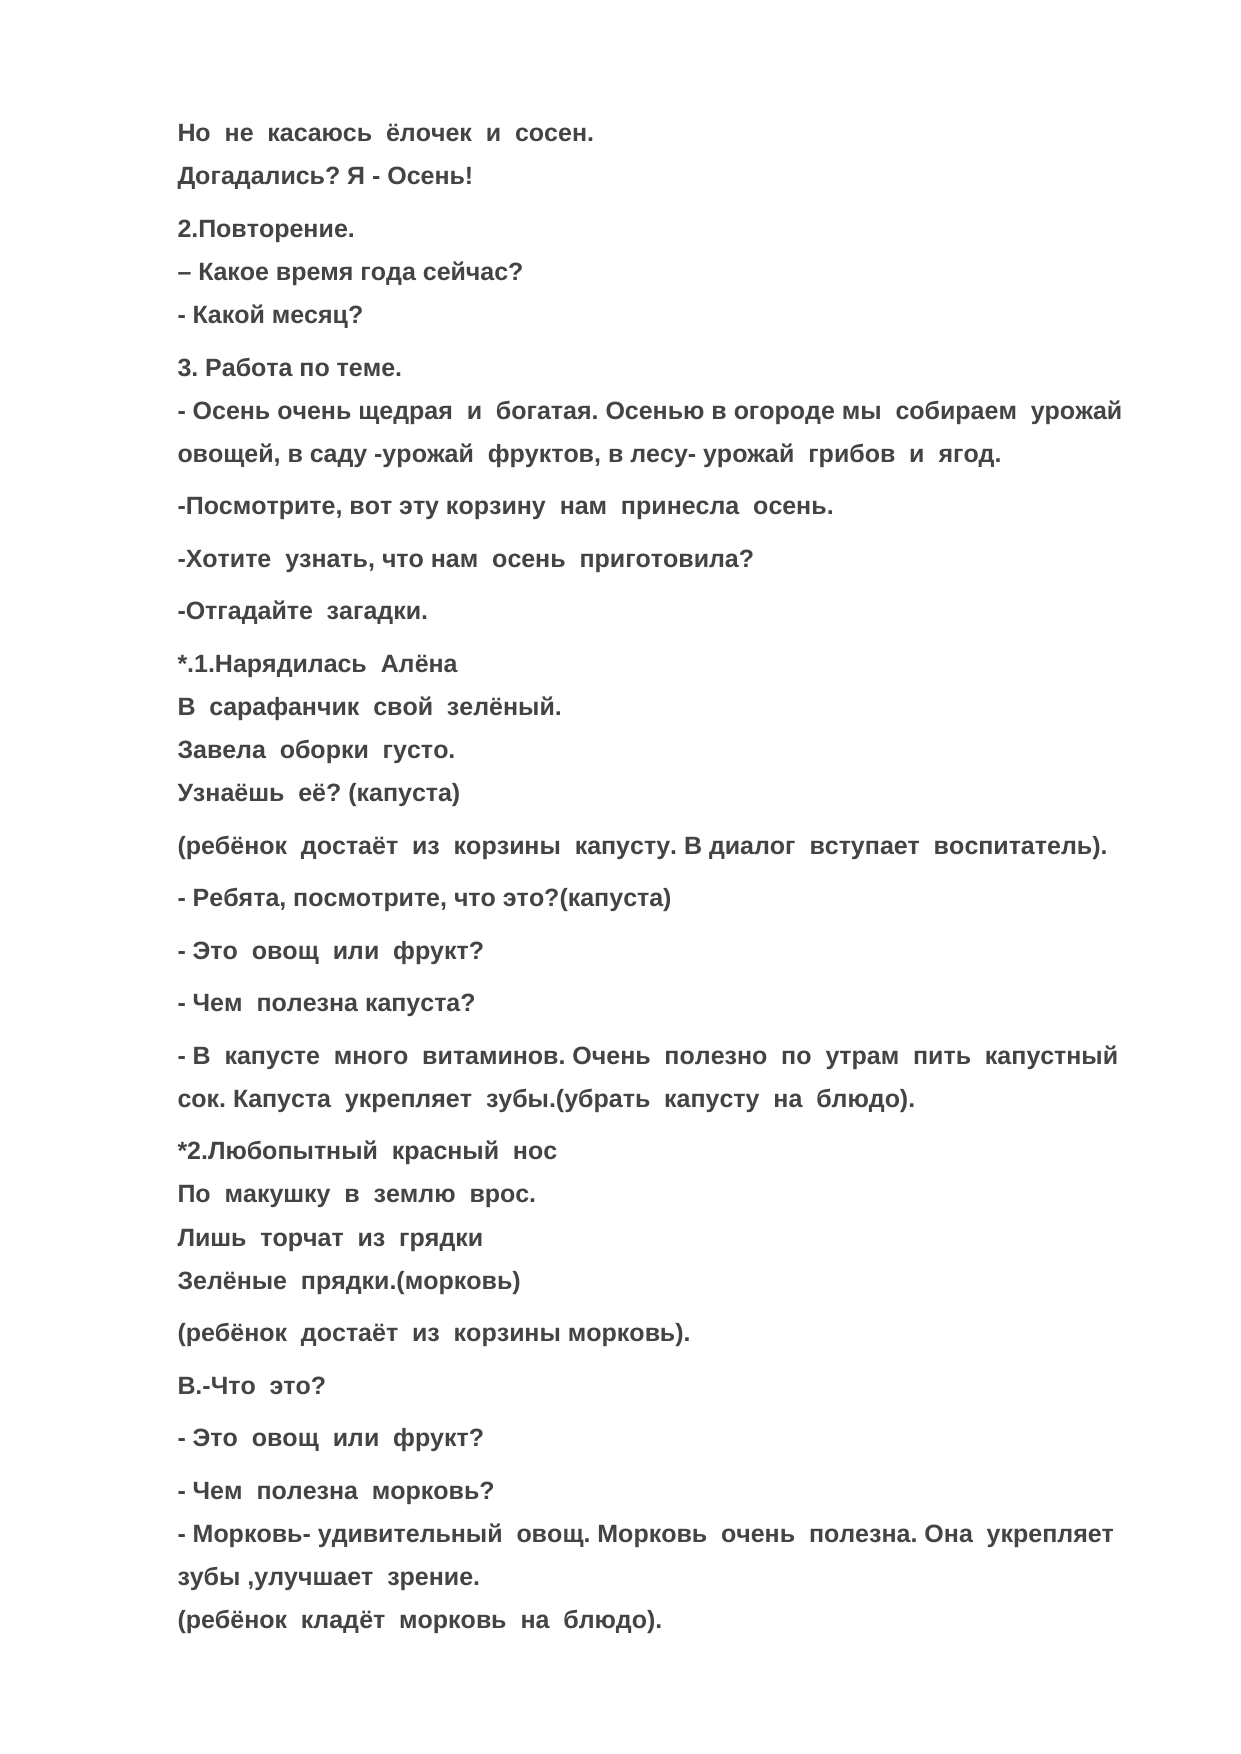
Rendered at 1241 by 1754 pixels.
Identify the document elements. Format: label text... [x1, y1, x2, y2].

text - Чем полезна капуста? [177, 988, 1152, 1017]
text -Хотите узнать, что нам осень приготовила? [177, 544, 1152, 572]
text - Ребята, посмотрите, что это?(капуста) [177, 883, 1152, 912]
text *2.Любопытный красный нос По макушку в землю врос. Лишь торчат из грядки Зелёные прядки.(морковь) [177, 1136, 1152, 1294]
text -Посмотрите, вот эту корзину нам принесла осень. [177, 491, 1152, 520]
text В.-Что это? [177, 1371, 1152, 1399]
text - Это овощ или фрукт? [177, 936, 1152, 964]
text (ребёнок достаёт из корзины морковь). [177, 1318, 1152, 1347]
text *.1.Нарядилась Алёна В сарафанчик свой зелёный. Завела оборки густо. Узнаёшь её? (капуста) [177, 649, 1152, 807]
text - Это овощ или фрукт? [177, 1423, 1152, 1452]
text -Отгадайте загадки. [177, 596, 1152, 625]
text 3. Работа по теме. - Осень очень щедрая и богатая. Осенью в огороде мы собираем урожай овощей, в саду -урожай фруктов, в лесу- урожай грибов и ягод. [177, 352, 1152, 467]
text - В капусте много витаминов. Очень полезно по утрам пить капустный сок. Капуста укрепляет зубы.(убрать капусту на блюдо). [177, 1041, 1152, 1112]
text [177, 118, 1152, 190]
text 2.Повторение. – Какое время года сейчас? - Какой месяц? [177, 214, 1152, 329]
text - Чем полезна морковь? - Морковь- удивительный овощ. Морковь очень полезна. Она укрепляет зубы ,улучшает зрение. (ребёнок кладёт морковь на блюдо). [177, 1476, 1152, 1634]
text (ребёнок достаёт из корзины капусту. В диалог вступает воспитатель). [177, 831, 1152, 859]
